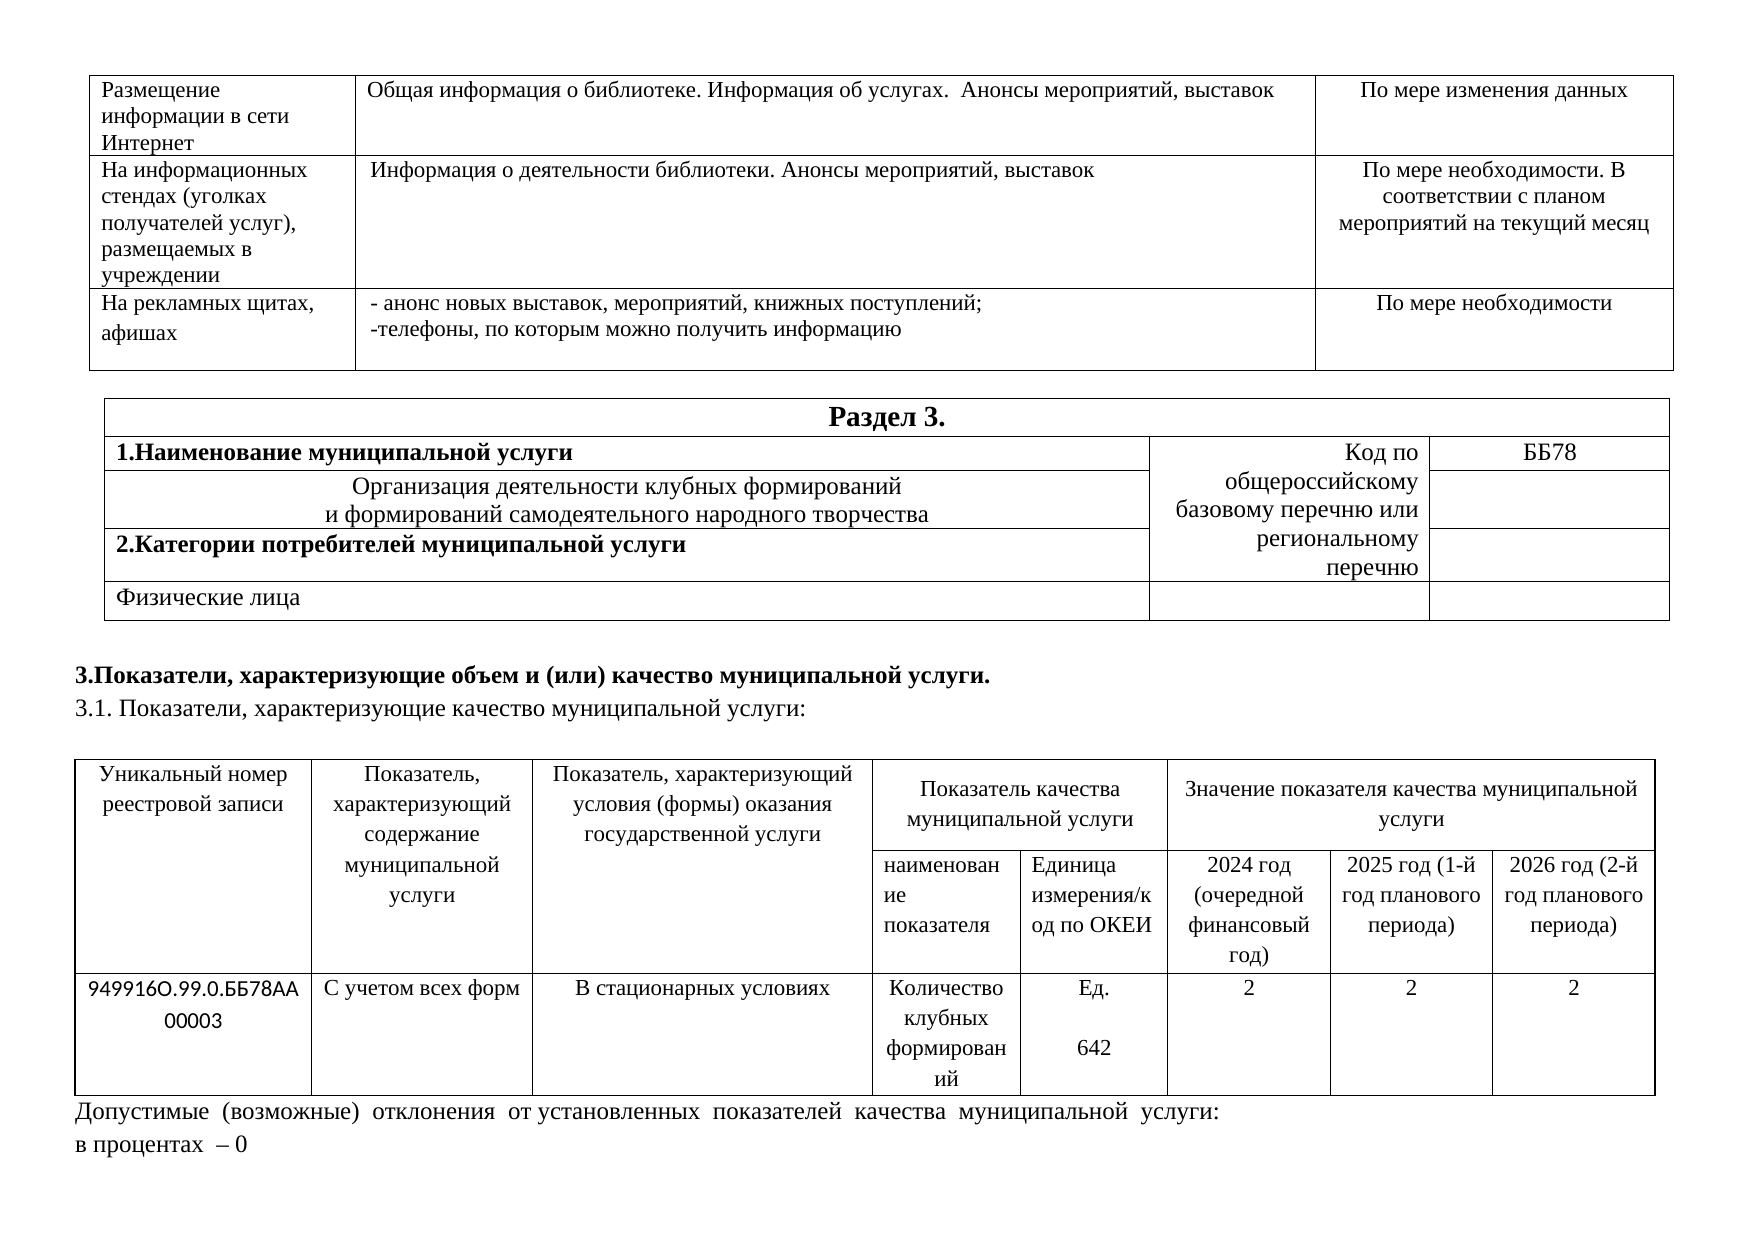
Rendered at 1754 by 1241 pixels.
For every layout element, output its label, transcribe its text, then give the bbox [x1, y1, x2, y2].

table_cell 2024 год (очередной финансовый год) [1168, 851, 1330, 973]
table_cell [1150, 582, 1429, 620]
table_header Показатель, характеризующий содержание муниципальной услуги [312, 760, 532, 973]
table_cell 2 [1331, 974, 1492, 1095]
table_cell На рекламных щитах, афишах [90, 289, 355, 370]
text 3.Показатели, характеризующие объем и (или) качество муниципальной услуги. [75, 660, 1679, 689]
table_cell Ед. 642 [1021, 974, 1167, 1095]
table_cell Общая информация о библиотеке. Информация об услугах. Анонсы мероприятий, выставок [356, 76, 1315, 155]
table_cell Количество клубных формирований [873, 974, 1020, 1095]
table_cell 2.Категории потребителей муниципальной услуги [105, 529, 1149, 581]
table_header Уникальный номер реестровой записи [76, 760, 311, 973]
text 3.1. Показатели, характеризующие качество муниципальной услуги: [75, 693, 1679, 722]
table_cell Размещение информации в сети Интернет [90, 76, 355, 155]
table_cell По мере изменения данных [1316, 76, 1673, 155]
table_cell Единица измерения/код по ОКЕИ [1021, 851, 1167, 973]
table_cell 2 [1493, 974, 1654, 1095]
table_cell Организация деятельности клубных формирований и формирований самодеятельного народного творчества [105, 471, 1149, 528]
table_cell По мере необходимости. В соответствии с планом мероприятий на текущий месяц [1316, 156, 1673, 288]
table_header Показатель, характеризующий условия (формы) оказания государственной услуги [533, 760, 872, 973]
table_cell Физические лица [105, 582, 1149, 620]
table_header Раздел 3. [105, 399, 1669, 436]
table_cell [1430, 529, 1669, 581]
table_cell На информационных стендах (уголках получателей услуг), размещаемых в учреждении [90, 156, 355, 288]
table_cell ББ78 [1430, 437, 1669, 470]
table_cell По мере необходимости [1316, 289, 1673, 370]
table_cell 949916О.99.0.ББ78АА00003 [76, 974, 311, 1095]
table_cell 2025 год (1-й год планового периода) [1331, 851, 1492, 973]
table_cell Информация о деятельности библиотеки. Анонсы мероприятий, выставок [356, 156, 1315, 288]
table_cell [1430, 471, 1669, 528]
table_cell [1430, 582, 1669, 620]
table_cell 1.Наименование муниципальной услуги [105, 437, 1149, 470]
table_cell В стационарных условиях [533, 974, 872, 1095]
table_header Показатель качества муниципальной услуги [873, 760, 1167, 850]
table_cell С учетом всех форм [312, 974, 532, 1095]
table_cell 2 [1168, 974, 1330, 1095]
table_cell - анонс новых выставок, мероприятий, книжных поступлений; -телефоны, по которым можно получить информацию [356, 289, 1315, 370]
table_cell Код по общероссийскому базовому перечню или региональному перечню [1150, 437, 1429, 581]
table_cell наименование показателя [873, 851, 1020, 973]
table_cell 2026 год (2-й год планового периода) [1493, 851, 1654, 973]
table_header Значение показателя качества муниципальной услуги [1168, 760, 1654, 850]
text в процентах – 0 [75, 1129, 1679, 1158]
text Допустимые (возможные) отклонения от установленных показателей качества муниципальной услуги: [75, 1096, 1679, 1125]
